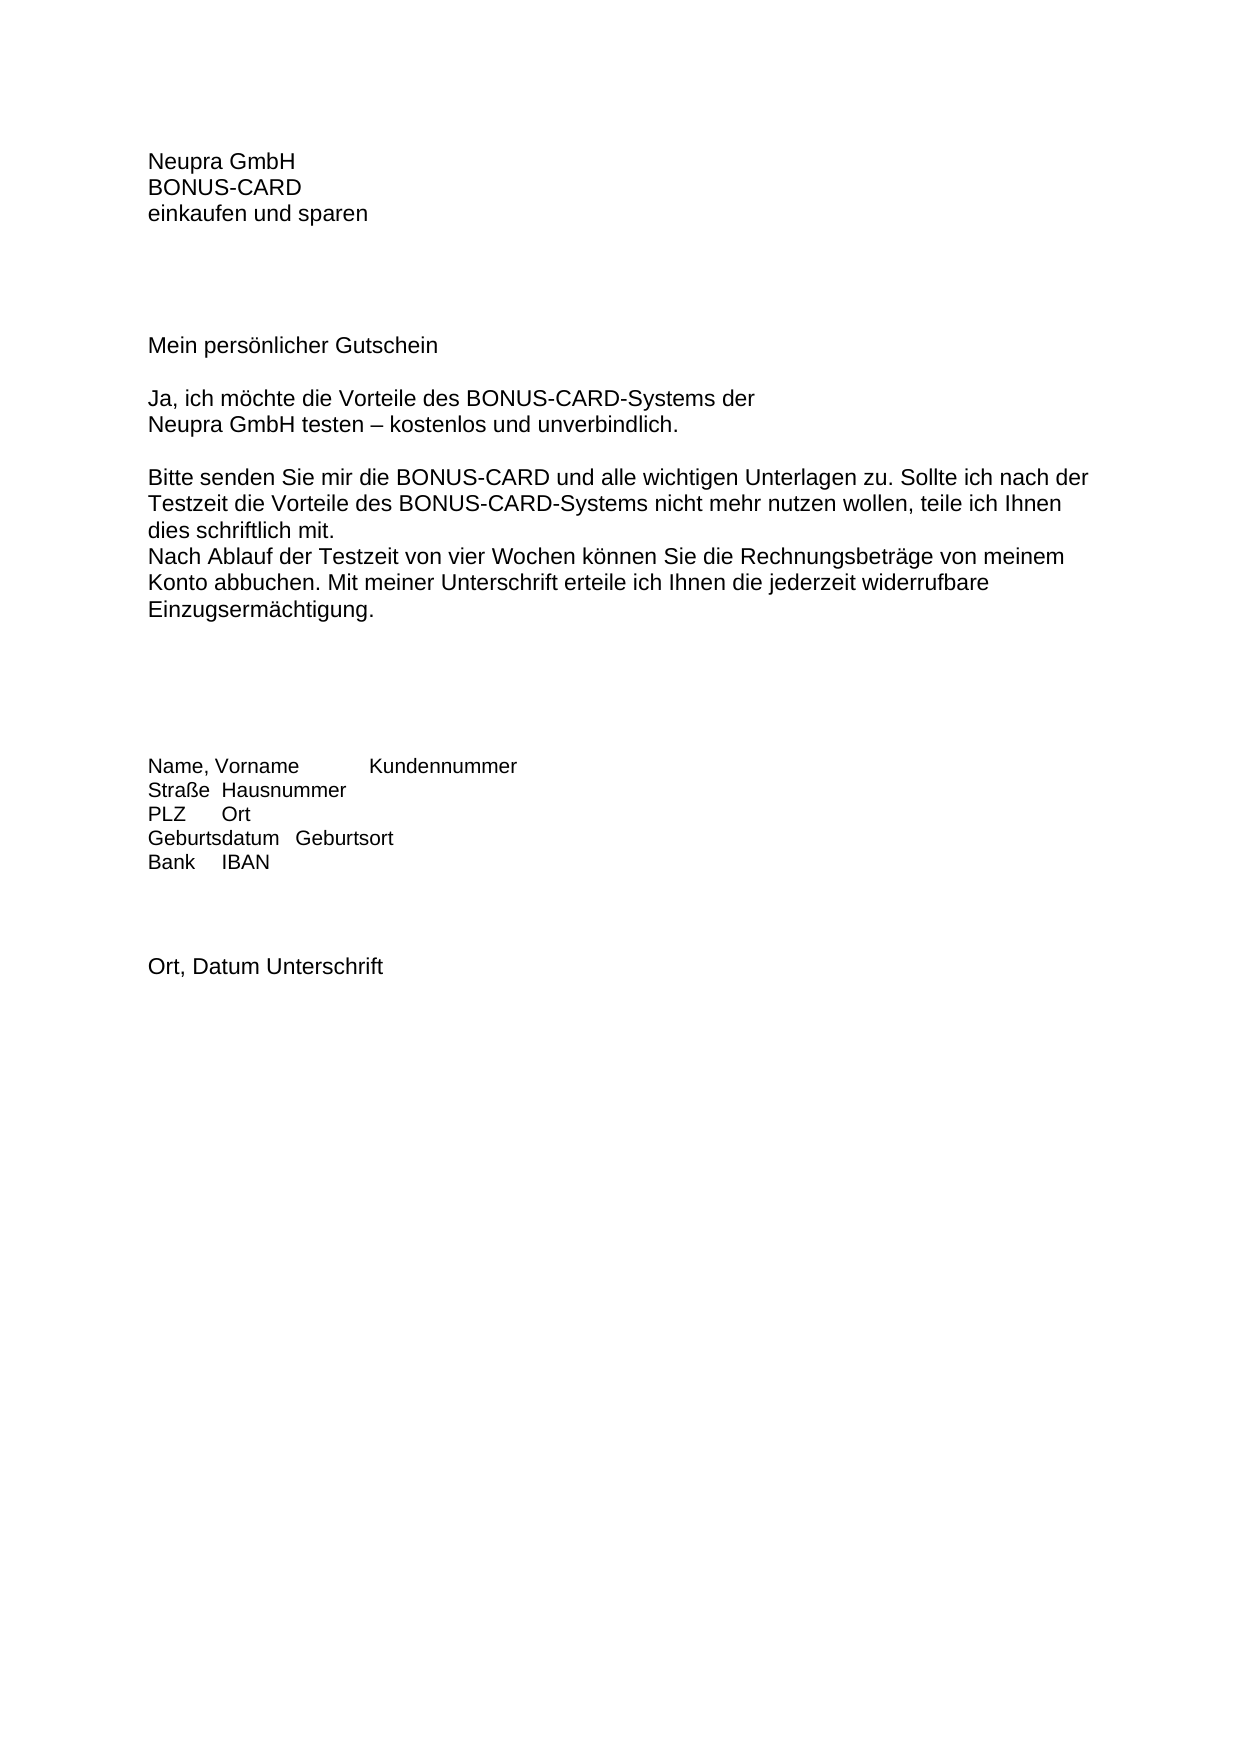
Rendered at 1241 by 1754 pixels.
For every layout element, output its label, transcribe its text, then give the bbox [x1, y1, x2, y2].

text Nach Ablauf der Testzeit von vier Wochen können Sie die Rechnungsbeträge von meinem Konto abbuchen. Mit meiner Unterschrift erteile ich Ihnen die jederzeit widerrufbare Einzugsermächtigung. [148, 543, 1093, 622]
text Ort, Datum Unterschrift [148, 953, 1093, 979]
text Bank IBAN [148, 849, 1093, 873]
text Geburtsdatum Geburtsort [148, 826, 1093, 849]
text Neupra GmbH [148, 148, 1093, 174]
text PLZ Ort [148, 802, 1093, 826]
text Mein persönlicher Gutschein [148, 332, 1093, 358]
text Ja, ich möchte die Vorteile des BONUS-CARD-Systems der Neupra GmbH testen – kostenlos und unverbindlich. [148, 385, 1093, 437]
text BONUS-CARD [148, 174, 1093, 200]
text Name, Vorname Kundennummer [148, 754, 1093, 778]
text Straße Hausnummer [148, 778, 1093, 802]
text Bitte senden Sie mir die BONUS-CARD und alle wichtigen Unterlagen zu. Sollte ich nach der Testzeit die Vorteile des BONUS-CARD-Systems nicht mehr nutzen wollen, teile ich Ihnen dies schriftlich mit. [148, 464, 1093, 543]
text einkaufen und sparen [148, 200, 1093, 227]
